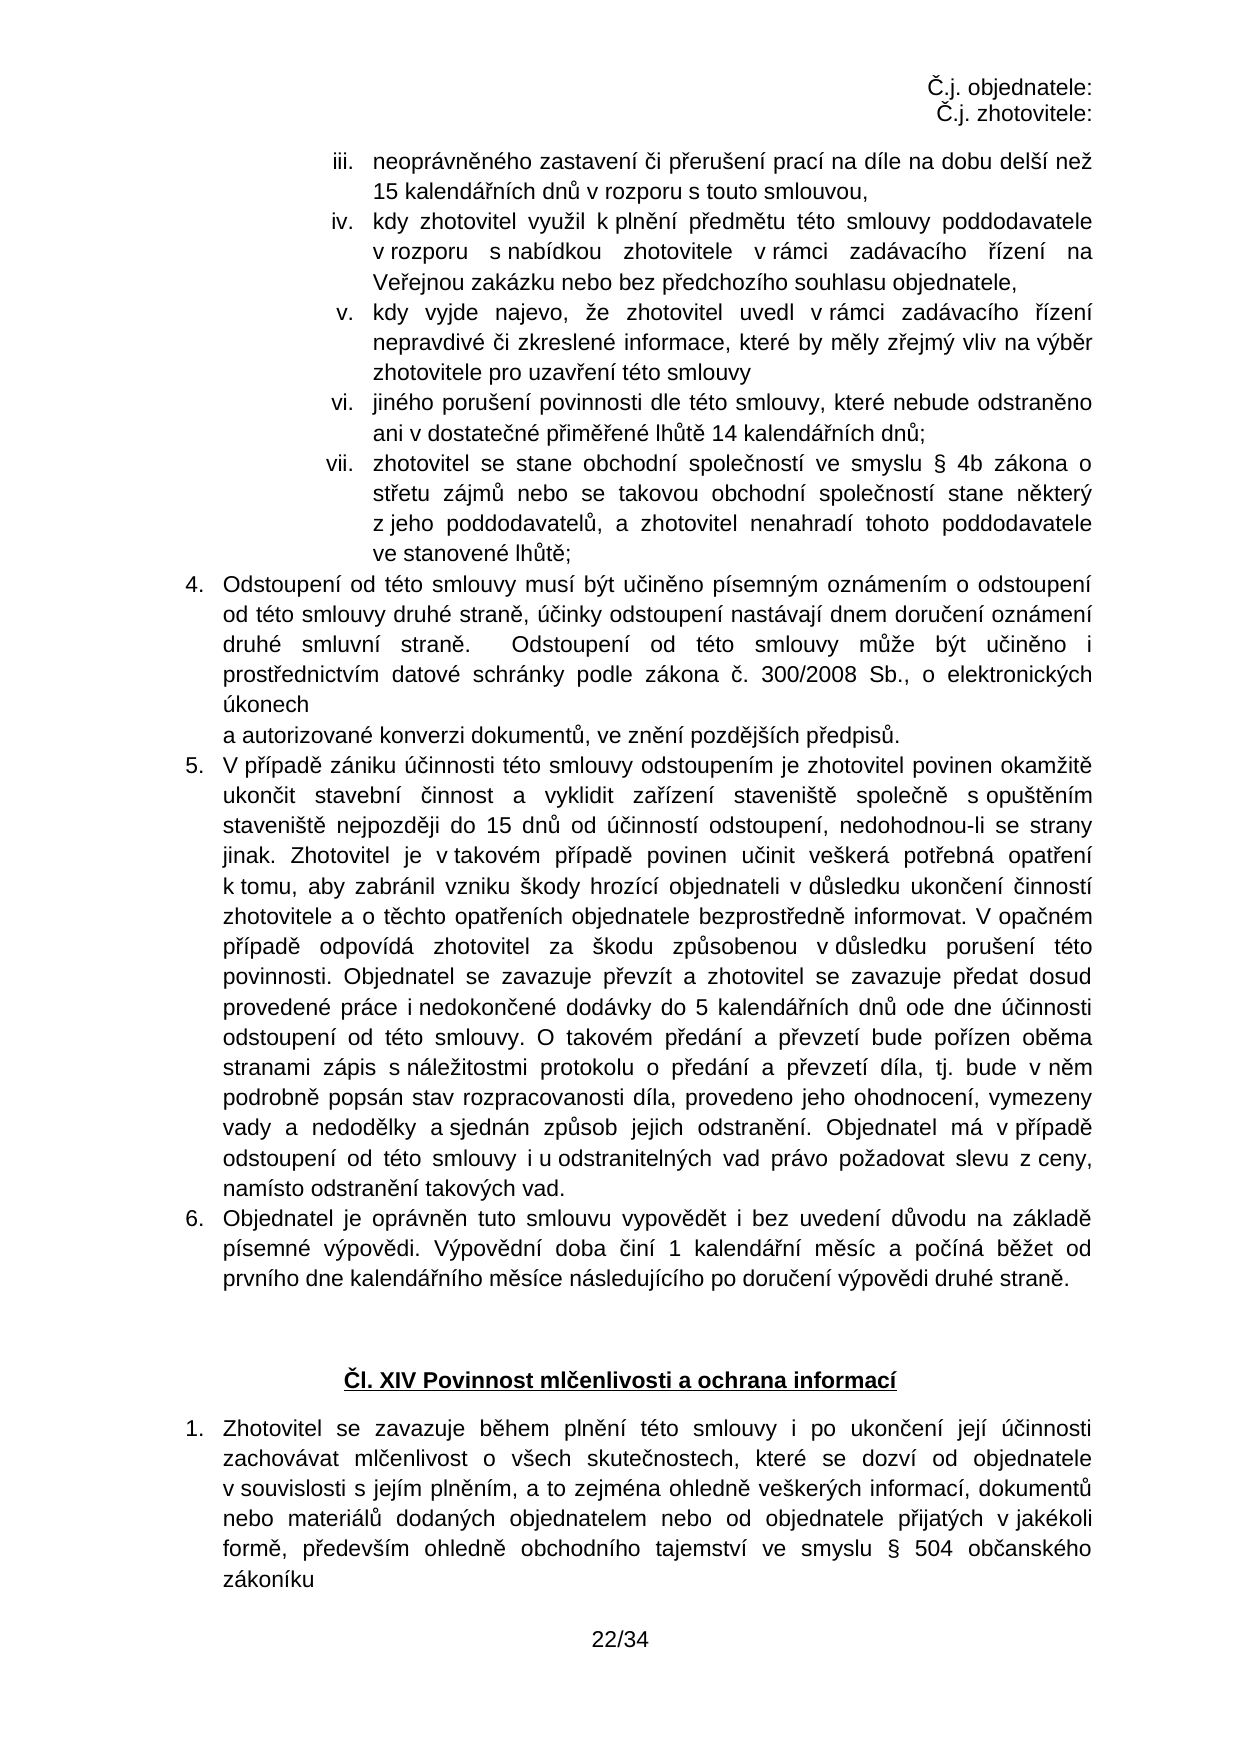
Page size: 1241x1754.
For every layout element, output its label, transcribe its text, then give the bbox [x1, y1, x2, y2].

list V případě zániku účinnosti této smlouvy odstoupením je zhotovitel povinen okamžitě ukončit stavební činnost a vyklidit zařízení staveniště společně s opuštěním staveniště nejpozději do 15 dnů od účinností odstoupení, nedohodnou-li se strany jinak. Zhotovitel je v takovém případě povinen učinit veškerá potřebná opatření k tomu, aby zabránil vzniku škody hrozící objednateli v důsledku ukončení činností zhotovitele a o těchto opatřeních objednatele bezprostředně informovat. V opačném případě odpovídá zhotovitel za škodu způsobenou v důsledku porušení této povinnosti. Objednatel se zavazuje převzít a zhotovitel se zavazuje předat dosud provedené práce i nedokončené dodávky do 5 kalendářních dnů ode dne účinnosti odstoupení od této smlouvy. O takovém předání a převzetí bude pořízen oběma stranami zápis s náležitostmi protokolu o předání a převzetí díla, tj. bude v něm podrobně popsán stav rozpracovanosti díla, provedeno jeho ohodnocení, vymezeny vady a nedodělky a sjednán způsob jejich odstranění. Objednatel má v případě odstoupení od této smlouvy i u odstranitelných vad právo požadovat slevu z ceny, namísto odstranění takových vad. [185, 752, 1093, 1201]
list kdy zhotovitel využil k plnění předmětu této smlouvy poddodavatele v rozporu s nabídkou zhotovitele v rámci zadávacího řízení na Veřejnou zakázku nebo bez předchozího souhlasu objednatele, [354, 208, 1093, 295]
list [185, 1414, 1093, 1592]
list zhotovitel se stane obchodní společností ve smyslu § 4b zákona o střetu zájmů nebo se takovou obchodní společností stane některý z jeho poddodavatelů, a zhotovitel nenahradí tohoto poddodavatele ve stanovené lhůtě; [354, 450, 1093, 567]
text Čl. XIV Povinnost mlčenlivosti a ochrana informací [148, 1367, 1093, 1394]
list jiného porušení povinnosti dle této smlouvy, které nebude odstraněno ani v dostatečné přiměřené lhůtě 14 kalendářních dnů; [354, 389, 1093, 446]
list Objednatel je oprávněn tuto smlouvu vypovědět i bez uvedení důvodu na základě písemné výpovědi. Výpovědní doba činí 1 kalendářní měsíc a počíná běžet od prvního dne kalendářního měsíce následujícího po doručení výpovědi druhé straně. [185, 1205, 1093, 1292]
list Odstoupení od této smlouvy musí být učiněno písemným oznámením o odstoupení od této smlouvy druhé straně, účinky odstoupení nastávají dnem doručení oznámení druhé smluvní straně. Odstoupení od této smlouvy může být učiněno i prostřednictvím datové schránky podle zákona č. 300/2008 Sb., o elektronických úkonech a autorizované konverzi dokumentů, ve znění pozdějších předpisů. [185, 571, 1093, 748]
list kdy vyjde najevo, že zhotovitel uvedl v rámci zadávacího řízení nepravdivé či zkreslené informace, které by měly zřejmý vliv na výběr zhotovitele pro uzavření této smlouvy [354, 299, 1093, 385]
list neoprávněného zastavení či přerušení prací na díle na dobu delší než 15 kalendářních dnů v rozporu s touto smlouvou, [354, 148, 1093, 204]
